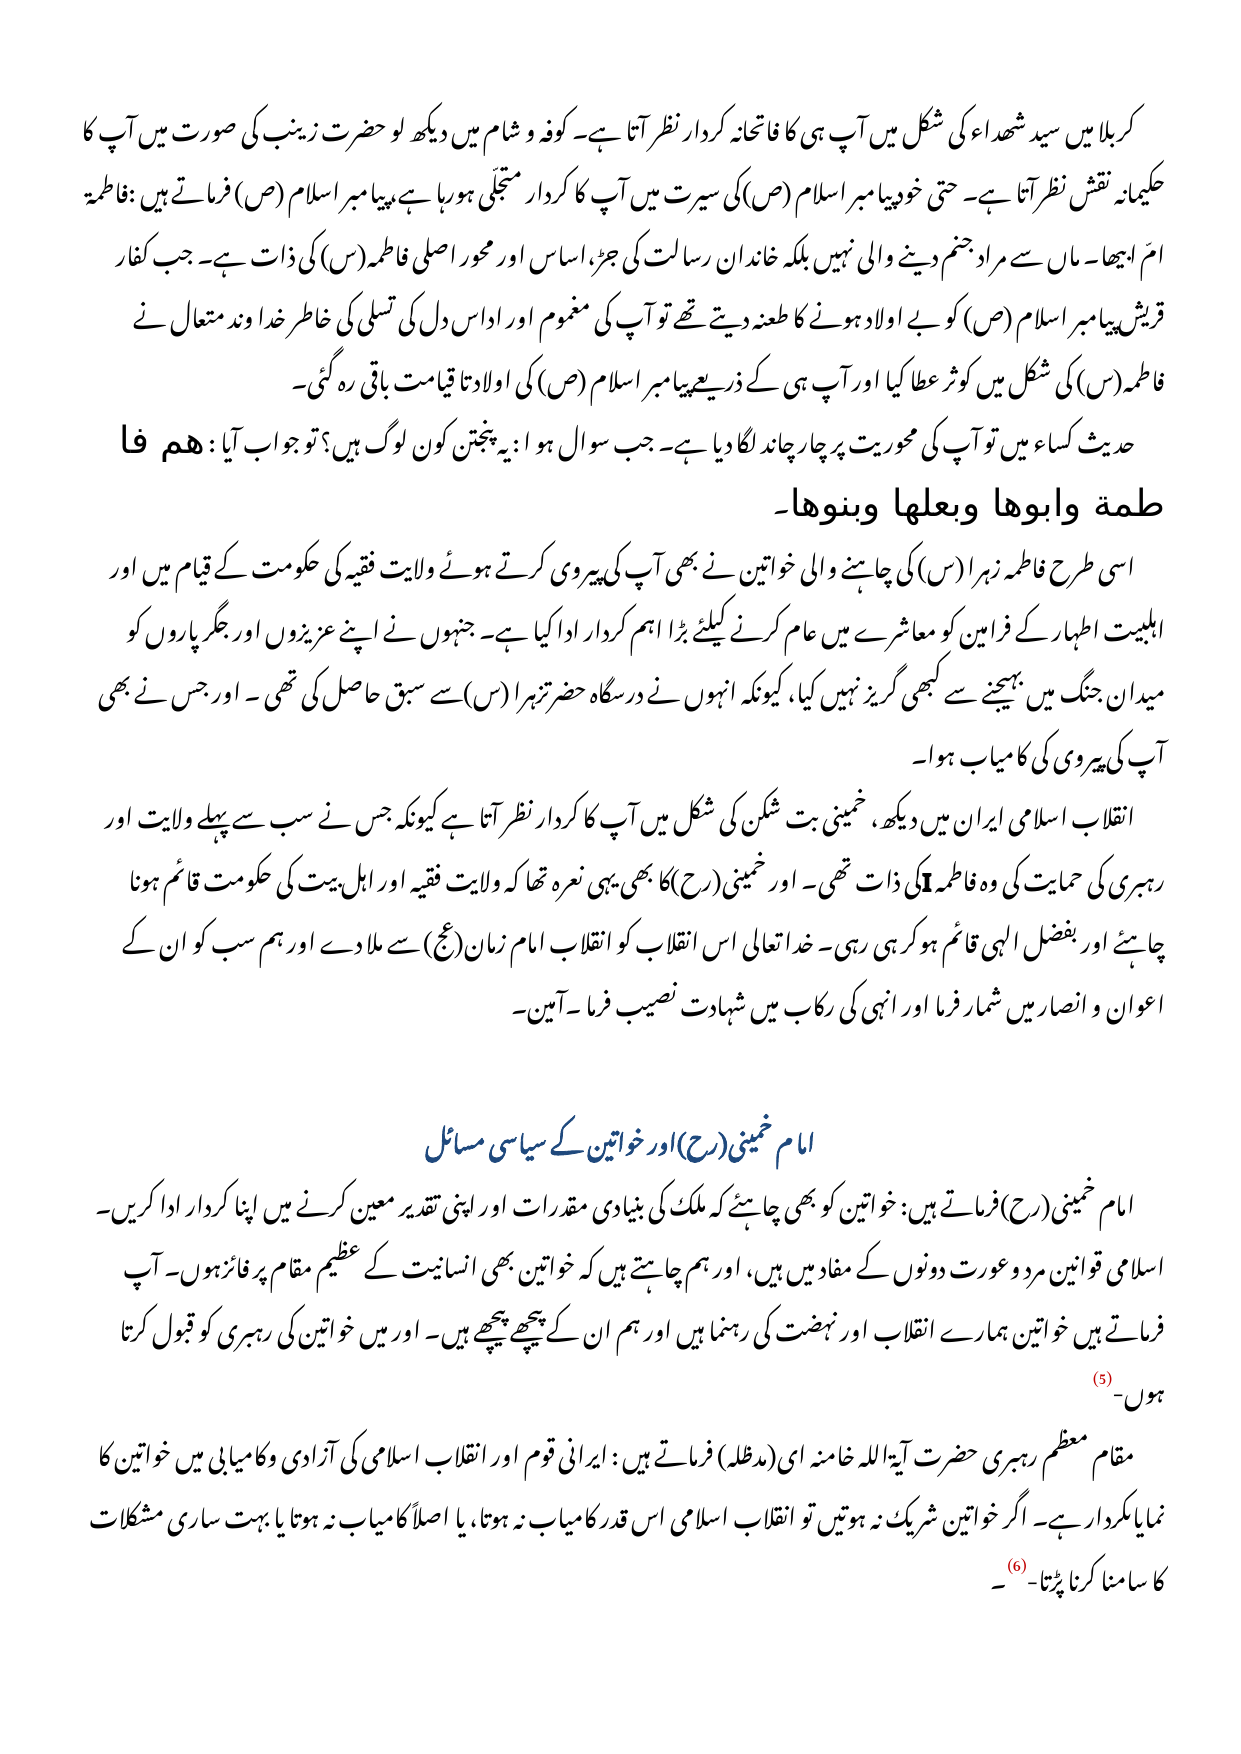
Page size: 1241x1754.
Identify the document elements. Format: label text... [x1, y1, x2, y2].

text امام خمینی(رح)فرماتے ہیں: خواتین کو بھی چاہئے کہ ملک کی بنیادی مقدرات اور اپنی تقدیر معین کرنے میں اپنا کردار ادا کریں۔ اسلامی قوانین مرد وعورت دونوں کے مفاد میں ہیں، اور ہم چاہتے ہیں کہ خواتین بھی انسانیت کے عظیم مقام پر فائزہوں۔ آپ فرماتے ہیں خواتین ہمارے انقلاب اور نہضت کی رہنما ہیں اور ہم ان کے پیچھے پیچھے ہیں۔ اور میں خواتین کی رہبری کو قبول کرتا ہوں-(5) [75, 1169, 1165, 1419]
subtitle اما م خمینی(رح)اور خواتین کے سیاسی مسائل [75, 1106, 1165, 1169]
text اسی طرح فاطمہ زہرا (س) کی چاہنے والی خواتین نے بھی آپ کی پیروی کرتے ہوئے ولایت فقیہ کی حکومت کے قیام میں اور اہلبیت اطہار کے فرامین کو معاشرے میں عام کرنے کیلئے بڑا اہم کردار ادا کیا ہے۔ جنہوں نے اپنے عزیزوں اور جگر پاروں کو میدان جنگ میں بہیجنے سے کبھی گریز نہیں کیا، کیونکہ انہوں نے درسگاہ حضرتزہرا (س)سے سبق حاصل کی تھی ۔ اور جس نے بھی آپ کی پیروی کی کامیاب ہوا۔ [75, 531, 1165, 781]
text حدیث کساء میں تو آپ کی محوریت پر چار چاند لگا دیا ہے۔ جب سوال ہو ا : یہ پنجتن کون لوگ ہیں؟ تو جواب آیا : هم فا طمة وابوها وبعلها وبنوها۔ [75, 406, 1165, 531]
text مقام معظم رہبری حضرت آیةاللہ خامنہ ای(مدظلہ) فرماتے ہیں : ایرانی قوم اور انقلاب اسلامی کی آزادی وکامیابی میں خواتین کا نمایاںکردار ہے۔ اگر خواتین شریک نہ ہوتیں تو انقلاب اسلامی اس قدر کامیاب نہ ہوتا، یا اصلاً کامیاب نہ ہوتا یا بہت ساری مشکلات کا سامنا کرنا پڑتا-(6)۔ [75, 1419, 1165, 1606]
text کربلا میں سید شھداء کی شکل میں آپ ہی کا فاتحانہ کردار نظر آتا ہے۔ کوفہ و شام میں دیکھ لو حضرت زینب کی صورت میں آپ کا حکیمانہ نقش نظرآتا ہے۔ حتی خود پیامبر اسلام (ص)کی سیرت میں آپ کا کردار متجلّی ہورہا ہے، پیامبر اسلام (ص) فرماتے ہیں :فاطمة امّ ابیھا۔ ماں سے مراد جنم دینے والی نہیں بلکہ خاندان رسالت کی جڑ،اساس اور محور اصلی فاطمہ(س) کی ذات ہے۔ جب کفار قریش پیامبر اسلام (ص) کو بے اولاد ہونے کا طعنہ دیتے تھے تو آپ کی مغموم اور اداس دل کی تسلی کی خاطر خدا وند متعال نے فاطمہ(س) کی شکل میں کوثر عطا کیا اور آپ ہی کے ذریعے پیامبر اسلام (ص) کی اولاد تا قیامت باقی رہ گئی۔ [75, 94, 1165, 406]
text انقلاب اسلامی ایران میں دیکھ، خمینی بت شکن کی شکل میں آپ کا کردار نظر آتا ہے کیونکہ جس نے سب سے پہلے ولایت اور رہبری کی حمایت کی وہ فاطمہ Iکی ذات تھی۔ اور خمینی(رح)کا بھی یہی نعرہ تھا کہ ولایت فقیہ اور اہل بیت کی حکومت قائم ہونا چاہئے اور بفضل الہی قائم ہوکر ہی رہی۔ خدا تعالی اس انقلاب کو انقلاب امام زمان(عج) سے ملا دے اور ہم سب کو ان کے اعوان و انصار میں شمار فرما اور انہی کی رکاب میں شہادت نصیب فرما ۔آمین۔ [75, 781, 1165, 1031]
